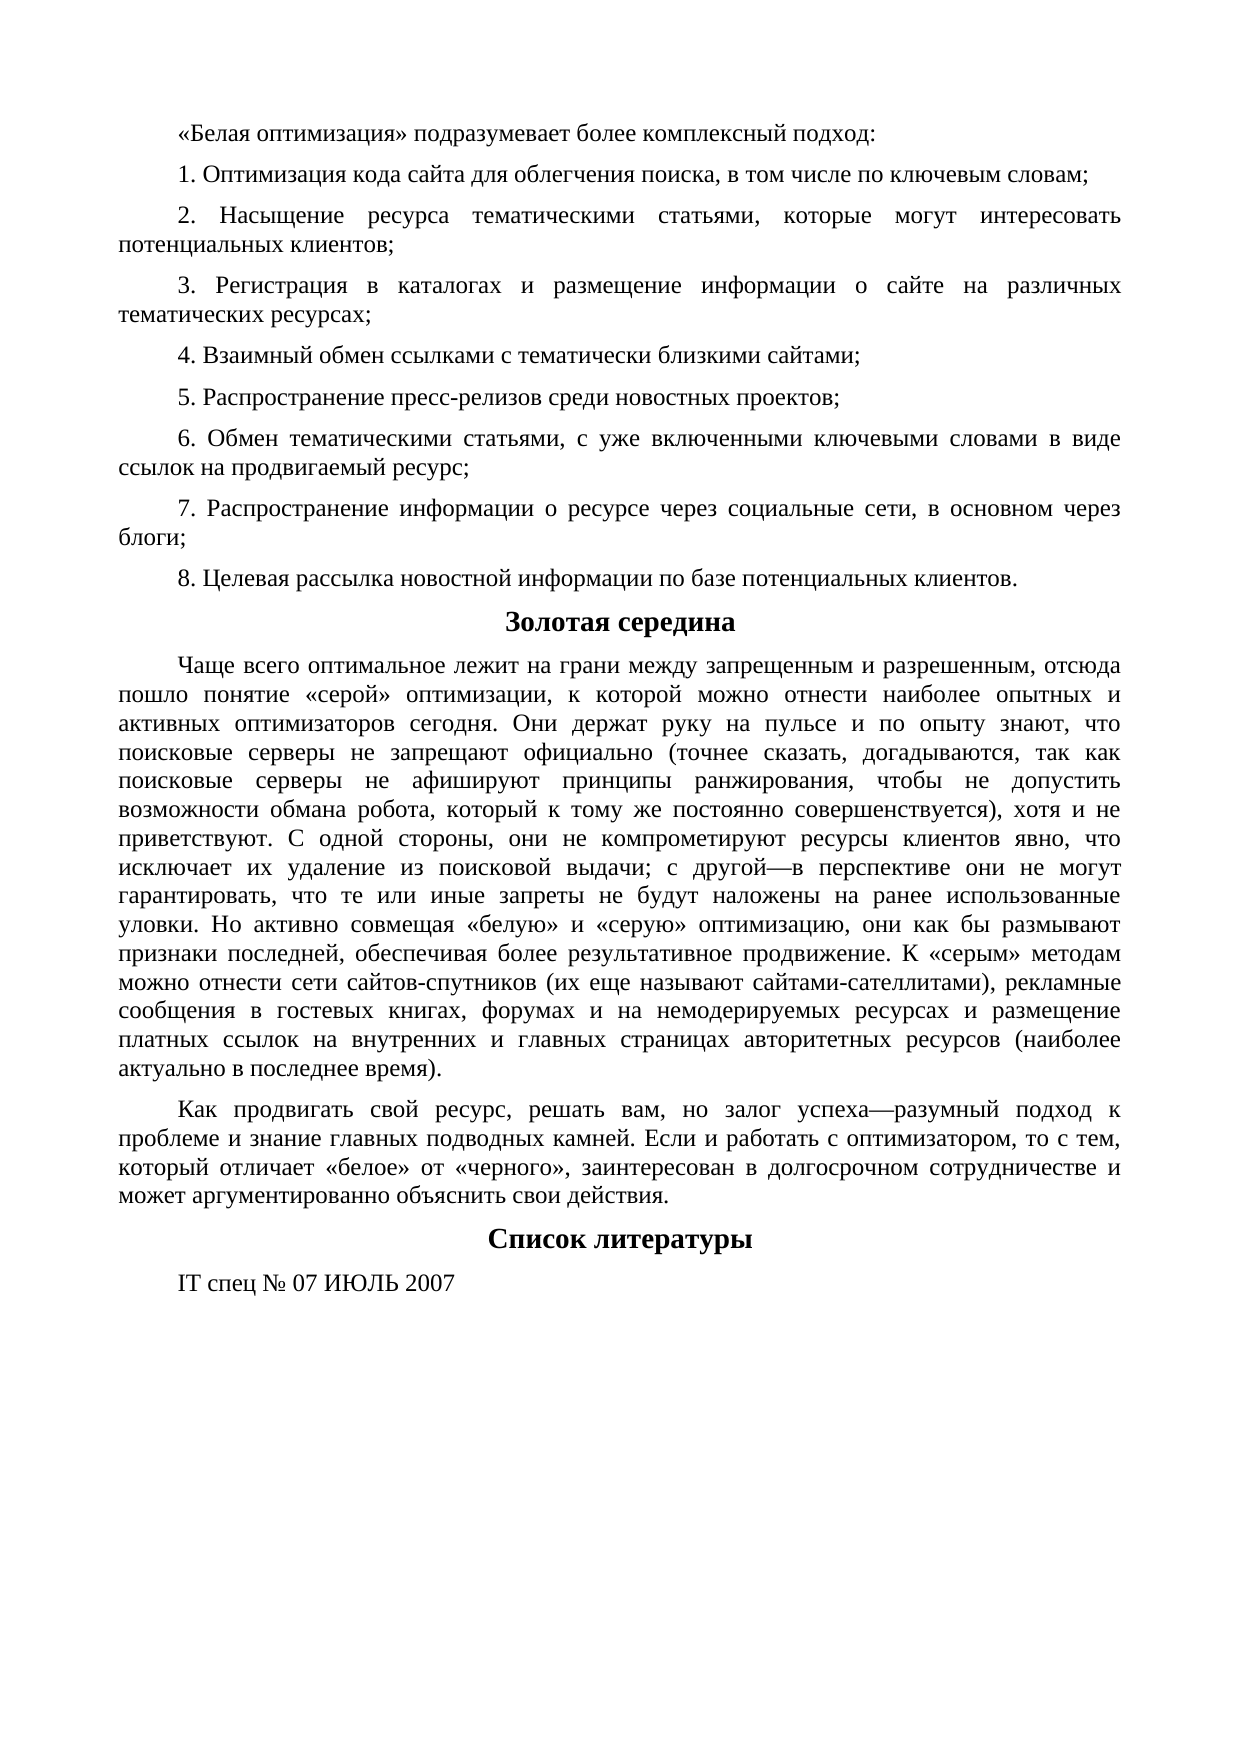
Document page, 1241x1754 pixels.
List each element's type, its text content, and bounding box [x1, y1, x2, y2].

text 8. Целевая рассылка новостной информации по базе потенциальных клиентов. [118, 563, 1122, 592]
text 2. Насыщение ресурса тематическими статьями, которые могут интересовать потенциальных клиентов; [118, 201, 1122, 258]
text Как продвигать свой ресурс, решать вам, но залог успеха—разумный подход к проблеме и знание главных подводных камней. Если и работать с оптимизатором, то с тем, который отличает «белое» от «черного», заинтересован в долгосрочном сотрудничестве и может аргументированно объяснить свои действия. [118, 1094, 1122, 1209]
text «Белая оптимизация» подразумевает более комплексный подход: [118, 118, 1122, 147]
text 1. Оптимизация кода сайта для облегчения поиска, в том числе по ключевым словам; [118, 159, 1122, 188]
text Список литературы [118, 1222, 1122, 1255]
text 3. Регистрация в каталогах и размещение информации о сайте на различных тематических ресурсах; [118, 271, 1122, 328]
text 5. Распространение пресс-релизов среди новостных проектов; [118, 382, 1122, 411]
text Чаще всего оптимальное лежит на грани между запрещенным и разрешенным, отсюда пошло понятие «серой» оптимизации, к которой можно отнести наиболее опытных и активных оптимизаторов сегодня. Они держат руку на пульсе и по опыту знают, что поисковые серверы не запрещают официально (точнее сказать, догадываются, так как поисковые серверы не афишируют принципы ранжирования, чтобы не допустить возможности обмана робота, который к тому же постоянно совершенствуется), хотя и не приветствуют. С одной стороны, они не компрометируют ресурсы клиентов явно, что исключает их удаление из поисковой выдачи; с другой—в перспективе они не могут гарантировать, что те или иные запреты не будут наложены на ранее использованные уловки. Но активно совмещая «белую» и «серую» оптимизацию, они как бы размывают признаки последней, обеспечивая более результативное продвижение. К «серым» методам можно отнести сети сайтов-спутников (их еще называют сайтами-сателлитами), рекламные сообщения в гостевых книгах, форумах и на немодерируемых ресурсах и размещение платных ссылок на внутренних и главных страницах авторитетных ресурсов (наиболее актуально в последнее время). [118, 650, 1122, 1082]
text Золотая середина [118, 604, 1122, 638]
text 4. Взаимный обмен ссылками с тематически близкими сайтами; [118, 341, 1122, 369]
text IT спец № 07 ИЮЛЬ 2007 [118, 1268, 1122, 1296]
text 7. Распространение информации о ресурсе через социальные сети, в основном через блоги; [118, 493, 1122, 551]
text 6. Обмен тематическими статьями, с уже включенными ключевыми словами в виде ссылок на продвигаемый ресурс; [118, 423, 1122, 481]
